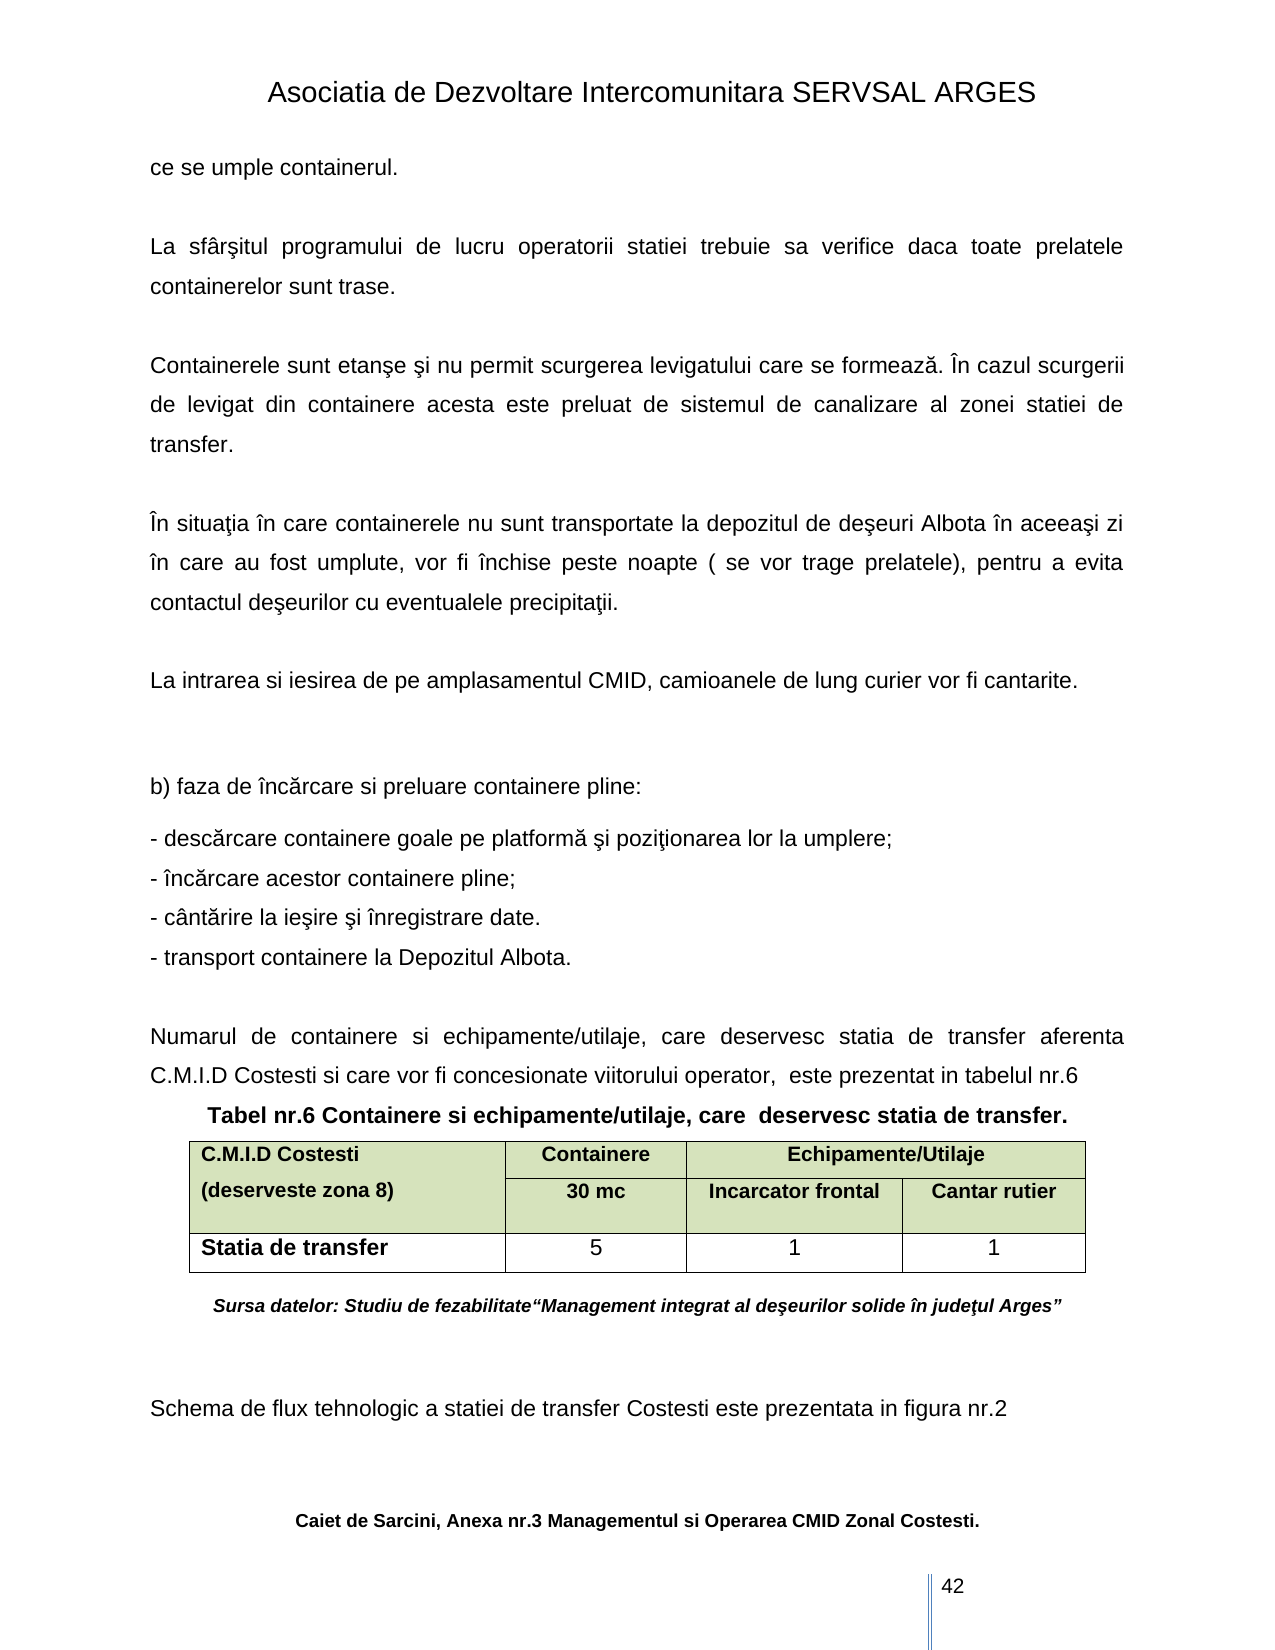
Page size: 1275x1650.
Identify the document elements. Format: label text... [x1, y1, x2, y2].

text Schema de flux tehnologic a statiei de transfer Costesti este prezentata in figura nr.2 [150, 1395, 1125, 1421]
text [150, 154, 1125, 181]
table_cell 30 mc [506, 1179, 686, 1233]
table_cell 1 [903, 1234, 1085, 1272]
text Sursa datelor: Studiu de fezabilitate“Management integrat al deşeurilor solide în judeţul Arges” [150, 1294, 1125, 1316]
table_header Echipamente/Utilaje [687, 1142, 1085, 1178]
table_cell Statia de transfer [190, 1234, 505, 1272]
text Tabel nr.6 Containere si echipamente/utilaje, care deservesc statia de transfer. [150, 1102, 1125, 1128]
text Containerele sunt etanşe şi nu permit scurgerea levigatului care se formează. În cazul scurgerii de levigat din containere acesta este preluat de sistemul de canalizare al zonei statiei de transfer. [150, 352, 1125, 457]
table_cell Cantar rutier [903, 1179, 1085, 1233]
text b) faza de încărcare si preluare containere pline: [150, 773, 1125, 799]
table_cell 1 [687, 1234, 902, 1272]
table_header Containere [506, 1142, 686, 1178]
text - transport containere la Depozitul Albota. [150, 944, 1125, 970]
text În situaţia în care containerele nu sunt transportate la depozitul de deşeuri Albota în aceeaşi zi în care au fost umplute, vor fi închise peste noapte ( se vor trage prelatele), pentru a evita contactul deşeurilor cu eventualele precipitaţii. [150, 509, 1125, 615]
text Numarul de containere si echipamente/utilaje, care deservesc statia de transfer aferenta C.M.I.D Costesti si care vor fi concesionate viitorului operator, este prezentat in tabelul nr.6 [150, 1023, 1125, 1089]
text - descărcare containere goale pe platformă şi poziţionarea lor la umplere; [150, 825, 1125, 852]
table_cell 5 [506, 1234, 686, 1272]
text - încărcare acestor containere pline; [150, 865, 1125, 891]
table_cell Incarcator frontal [687, 1179, 902, 1233]
text La sfârşitul programului de lucru operatorii statiei trebuie sa verifice daca toate prelatele containerelor sunt trase. [150, 233, 1125, 299]
text La intrarea si iesirea de pe amplasamentul CMID, camioanele de lung curier vor fi cantarite. [150, 667, 1125, 694]
table_header C.M.I.D Costesti (deserveste zona 8) [190, 1142, 505, 1233]
text - cântărire la ieşire şi înregistrare date. [150, 904, 1125, 931]
